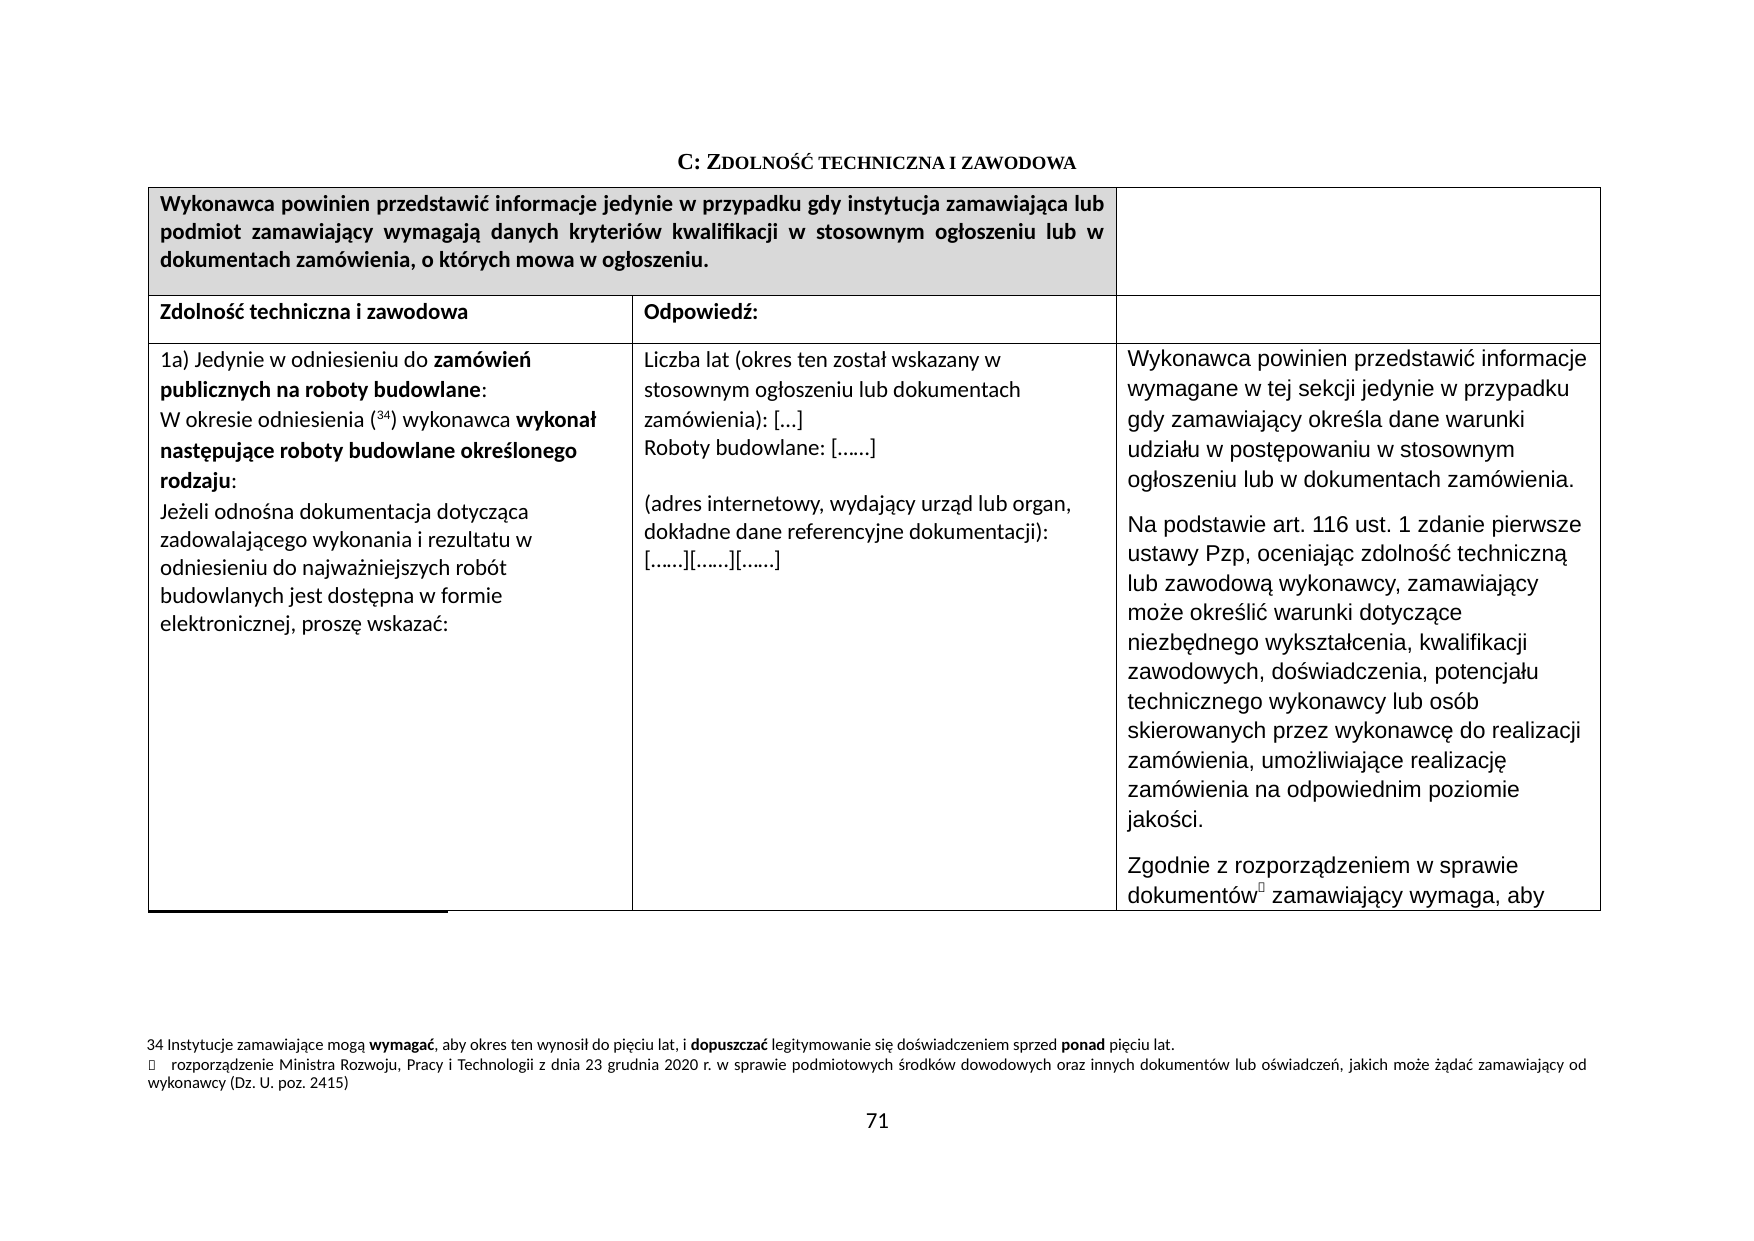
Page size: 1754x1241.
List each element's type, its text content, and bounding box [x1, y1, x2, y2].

table_cell Liczba lat (okres ten został wskazany w stosownym ogłoszeniu lub dokumentach zamówienia): […] Roboty budowlane: [……] (adres internetowy, wydający urząd lub organ, dokładne dane referencyjne dokumentacji): [……][……][……] [633, 344, 1116, 910]
table_cell Odpowiedź: [633, 296, 1116, 343]
table_cell [1117, 296, 1600, 343]
table_cell 1a) Jedynie w odniesieniu do zamówień publicznych na roboty budowlane: W okresie odniesienia () wykonawca wykonał następujące roboty budowlane określonego rodzaju: Jeżeli odnośna dokumentacja dotycząca zadowalającego wykonania i rezultatu w odniesieniu do najważniejszych robót budowlanych jest dostępna w formie elektronicznej, proszę wskazać: [149, 344, 632, 910]
table_cell Zdolność techniczna i zawodowa [149, 296, 632, 343]
table_cell Wykonawca powinien przedstawić informacje wymagane w tej sekcji jedynie w przypadku gdy zamawiający określa dane warunki udziału w postępowaniu w stosownym ogłoszeniu lub w dokumentach zamówienia. Na podstawie art. 116 ust. 1 zdanie pierwsze ustawy Pzp, oceniając zdolność techniczną lub zawodową wykonawcy, zamawiający może określić warunki dotyczące niezbędnego wykształcenia, kwalifikacji zawodowych, doświadczenia, potencjału technicznego wykonawcy lub osób skierowanych przez wykonawcę do realizacji zamówienia, umożliwiające realizację zamówienia na odpowiednim poziomie jakości. Zgodnie z rozporządzeniem w sprawie dokumentów zamawiający wymaga, aby [1117, 344, 1600, 910]
text C: ZDOLNOŚĆ TECHNICZNA I ZAWODOWA [147, 148, 1606, 175]
table_header [1117, 188, 1600, 295]
table_header Wykonawca powinien przedstawić informacje jedynie w przypadku gdy instytucja zamawiająca lub podmiot zamawiający wymagają danych kryteriów kwalifikacji w stosownym ogłoszeniu lub w dokumentach zamówienia, o których mowa w ogłoszeniu. [149, 188, 1116, 295]
